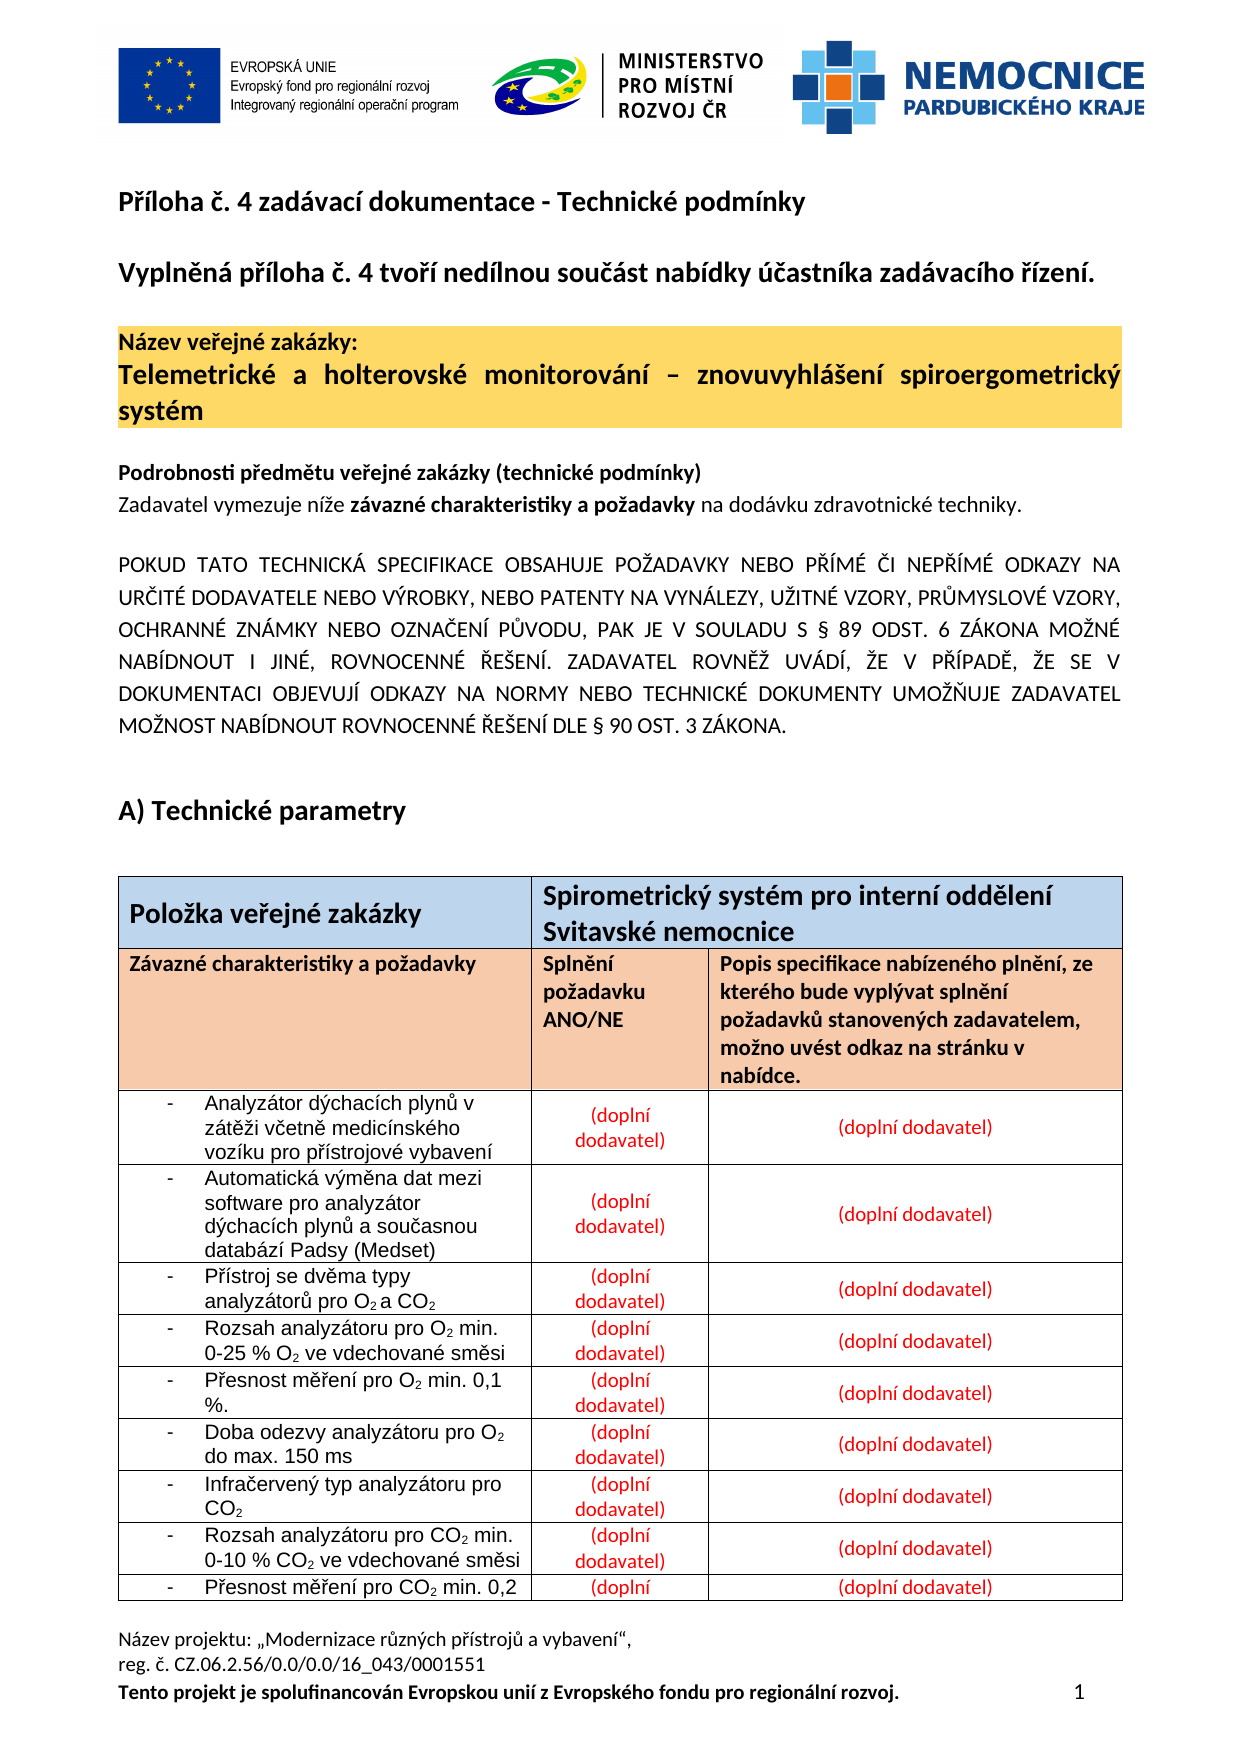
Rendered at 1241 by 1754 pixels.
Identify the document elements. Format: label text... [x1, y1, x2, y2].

table_cell Rozsah analyzátoru pro CO2 min. 0-10 % CO2 ve vdechované směsi [119, 1523, 531, 1573]
text Vyplněná příloha č. 4 tvoří nedílnou součást nabídky účastníka zadávacího řízení. [118, 254, 1122, 290]
table_header Spirometrický systém pro interní oddělení Svitavské nemocnice [532, 877, 1122, 948]
table_cell (doplní dodavatel) [532, 1523, 708, 1573]
table_cell (doplní dodavatel) [532, 1091, 708, 1164]
table_cell Rozsah analyzátoru pro O2 min. 0-25 % O2 ve vdechované směsi [119, 1315, 531, 1366]
table_cell Přesnost měření pro CO2 min. 0,2 %. [119, 1575, 531, 1600]
table_cell (doplní dodavatel) [709, 1523, 1122, 1573]
table_header Položka veřejné zakázky [119, 877, 531, 948]
table_cell (doplní dodavatel) [709, 1263, 1122, 1314]
picture [791, 39, 1145, 135]
table_cell (doplní dodavatel) [709, 1091, 1122, 1164]
table_cell Infračervený typ analyzátoru pro CO2 [119, 1471, 531, 1522]
table_cell (doplní dodavatel) [709, 1471, 1122, 1522]
text Zadavatel vymezuje níže závazné charakteristiky a požadavky na dodávku zdravotnické techniky. [118, 490, 1122, 518]
table_cell (doplní dodavatel) [532, 1471, 708, 1522]
table_cell (doplní dodavatel) [709, 1367, 1122, 1418]
table_cell Přístroj se dvěma typy analyzátorů pro O2 a CO2 [119, 1263, 531, 1314]
table_cell (doplní dodavatel) [532, 1419, 708, 1470]
table_cell (doplní dodavatel) [532, 1165, 708, 1262]
table_cell (doplní dodavatel) [532, 1575, 708, 1600]
table_cell Automatická výměna dat mezi software pro analyzátor dýchacích plynů a současnou databází Padsy (Medset) [119, 1165, 531, 1262]
text Příloha č. 4 zadávací dokumentace - Technické podmínky [118, 183, 1122, 219]
text POKUD TATO TECHNICKÁ SPECIFIKACE OBSAHUJE POŽADAVKY NEBO PŘÍMÉ ČI NEPŘÍMÉ ODKAZY NA URČITÉ DODAVATELE NEBO VÝROBKY, NEBO PATENTY NA VYNÁLEZY, UŽITNÉ VZORY, PRŮMYSLOVÉ VZORY, OCHRANNÉ ZNÁMKY NEBO OZNAČENÍ PŮVODU, PAK JE V SOULADU S § 89 ODST. 6 ZÁKONA MOŽNÉ NABÍDNOUT I JINÉ, ROVNOCENNÉ ŘEŠENÍ. ZADAVATEL ROVNĚŽ UVÁDÍ, ŽE V PŘÍPADĚ, ŽE SE V DOKUMENTACI OBJEVUJÍ ODKAZY NA NORMY NEBO TECHNICKÉ DOKUMENTY UMOŽŇUJE ZADAVATEL MOŽNOST NABÍDNOUT ROVNOCENNÉ ŘEŠENÍ DLE § 90 OST. 3 ZÁKONA. [118, 551, 1122, 739]
table_cell (doplní dodavatel) [709, 1575, 1122, 1600]
subtitle Telemetrické a holterovské monitorování – znovuvyhlášení spiroergometrický systém [118, 356, 1122, 428]
subtitle A) Technické parametry [118, 792, 1122, 828]
table_cell (doplní dodavatel) [709, 1165, 1122, 1262]
table_cell (doplní dodavatel) [532, 1263, 708, 1314]
picture [96, 22, 785, 148]
table_cell Analyzátor dýchacích plynů v zátěži včetně medicínského vozíku pro přístrojové vybavení [119, 1091, 531, 1164]
text Název veřejné zakázky: [118, 326, 1122, 356]
table_cell Doba odezvy analyzátoru pro O2 do max. 150 ms [119, 1419, 531, 1470]
table_cell Popis specifikace nabízeného plnění, ze kterého bude vyplývat splnění požadavků stanovených zadavatelem, možno uvést odkaz na stránku v nabídce. [709, 949, 1122, 1089]
table_cell Splnění požadavku ANO/NE [532, 949, 708, 1089]
table_cell (doplní dodavatel) [709, 1419, 1122, 1470]
table_cell (doplní dodavatel) [532, 1367, 708, 1418]
table_cell (doplní dodavatel) [532, 1315, 708, 1366]
table_cell (doplní dodavatel) [709, 1315, 1122, 1366]
table_cell Přesnost měření pro O2 min. 0,1 %. [119, 1367, 531, 1418]
table_cell Závazné charakteristiky a požadavky [119, 949, 531, 1089]
text Podrobnosti předmětu veřejné zakázky (technické podmínky) [118, 458, 1122, 486]
